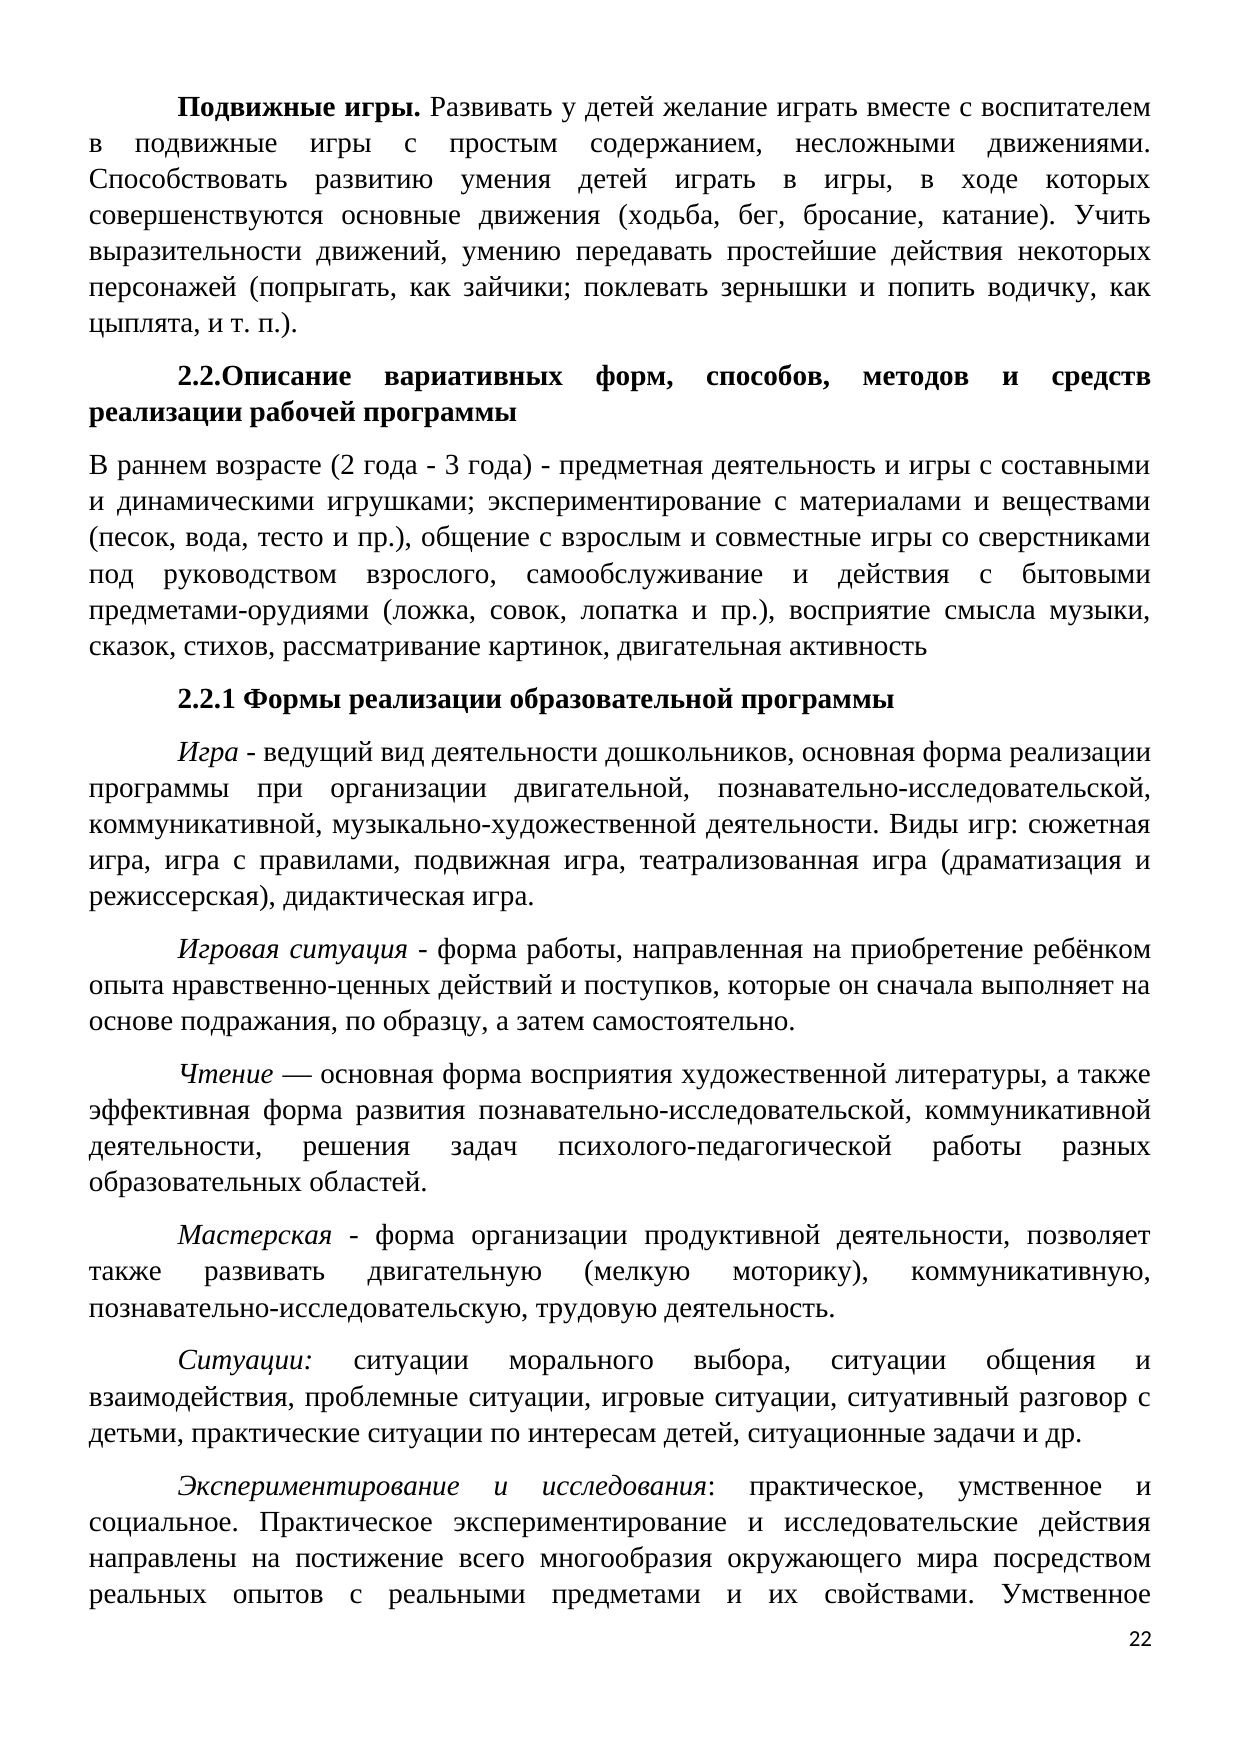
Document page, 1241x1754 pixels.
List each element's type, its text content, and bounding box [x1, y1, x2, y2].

text Ситуации: ситуации морального выбора, ситуации общения и взаимодействия, проблемные ситуации, игровые ситуации, ситуативный разговор с детьми, практические ситуации по интересам детей, ситуационные задачи и др. [89, 1342, 1152, 1448]
text В раннем возрасте (2 года - 3 года) - предметная деятельность и игры с составными и динамическими игрушками; экспериментирование с материалами и веществами (песок, вода, тесто и пр.), общение с взрослым и совместные игры со сверстниками под руководством взрослого, самообслуживание и действия с бытовыми предметами-орудиями (ложка, совок, лопатка и пр.), восприятие смысла музыки, сказок, стихов, рассматривание картинок, двигательная активность [89, 447, 1152, 662]
text 2.2.Описание вариативных форм, способов, методов и средств реализации рабочей программы [89, 358, 1152, 428]
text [89, 1468, 1152, 1609]
text Игра - ведущий вид деятельности дошкольников, основная форма реализации программы при организации двигательной, познавательно-исследовательской, коммуникативной, музыкально-художественной деятельности. Виды игр: сюжетная игра, игра с правилами, подвижная игра, театрализованная игра (драматизация и режиссерская), дидактическая игра. [89, 734, 1152, 912]
text Чтение — основная форма восприятия художественной литературы, а также эффективная форма развития познавательно-исследовательской, коммуникативной деятельности, решения задач психолого-педагогической работы разных образовательных областей. [89, 1056, 1152, 1198]
text Игровая ситуация - форма работы, направленная на приобретение ребёнком опыта нравственно-ценных действий и поступков, которые он сначала выполняет на основе подражания, по образцу, а затем самостоятельно. [89, 931, 1152, 1037]
text Мастерская - форма организации продуктивной деятельности, позволяет также развивать двигательную (мелкую моторику), коммуникативную, познавательно-исследовательскую, трудовую деятельность. [89, 1217, 1152, 1323]
text Подвижные игры. Развивать у детей желание играть вместе с воспитателем в подвижные игры с простым содержанием, несложными движениями. Способствовать развитию умения детей играть в игры, в ходе которых совершенствуются основные движения (ходьба, бег, бросание, катание). Учить выразительности движений, умению передавать простейшие действия некоторых персонажей (попрыгать, как зайчики; поклевать зернышки и попить водичку, как цыплята, и т. п.). [89, 89, 1152, 339]
text 2.2.1 Формы реализации образовательной программы [89, 681, 1152, 714]
